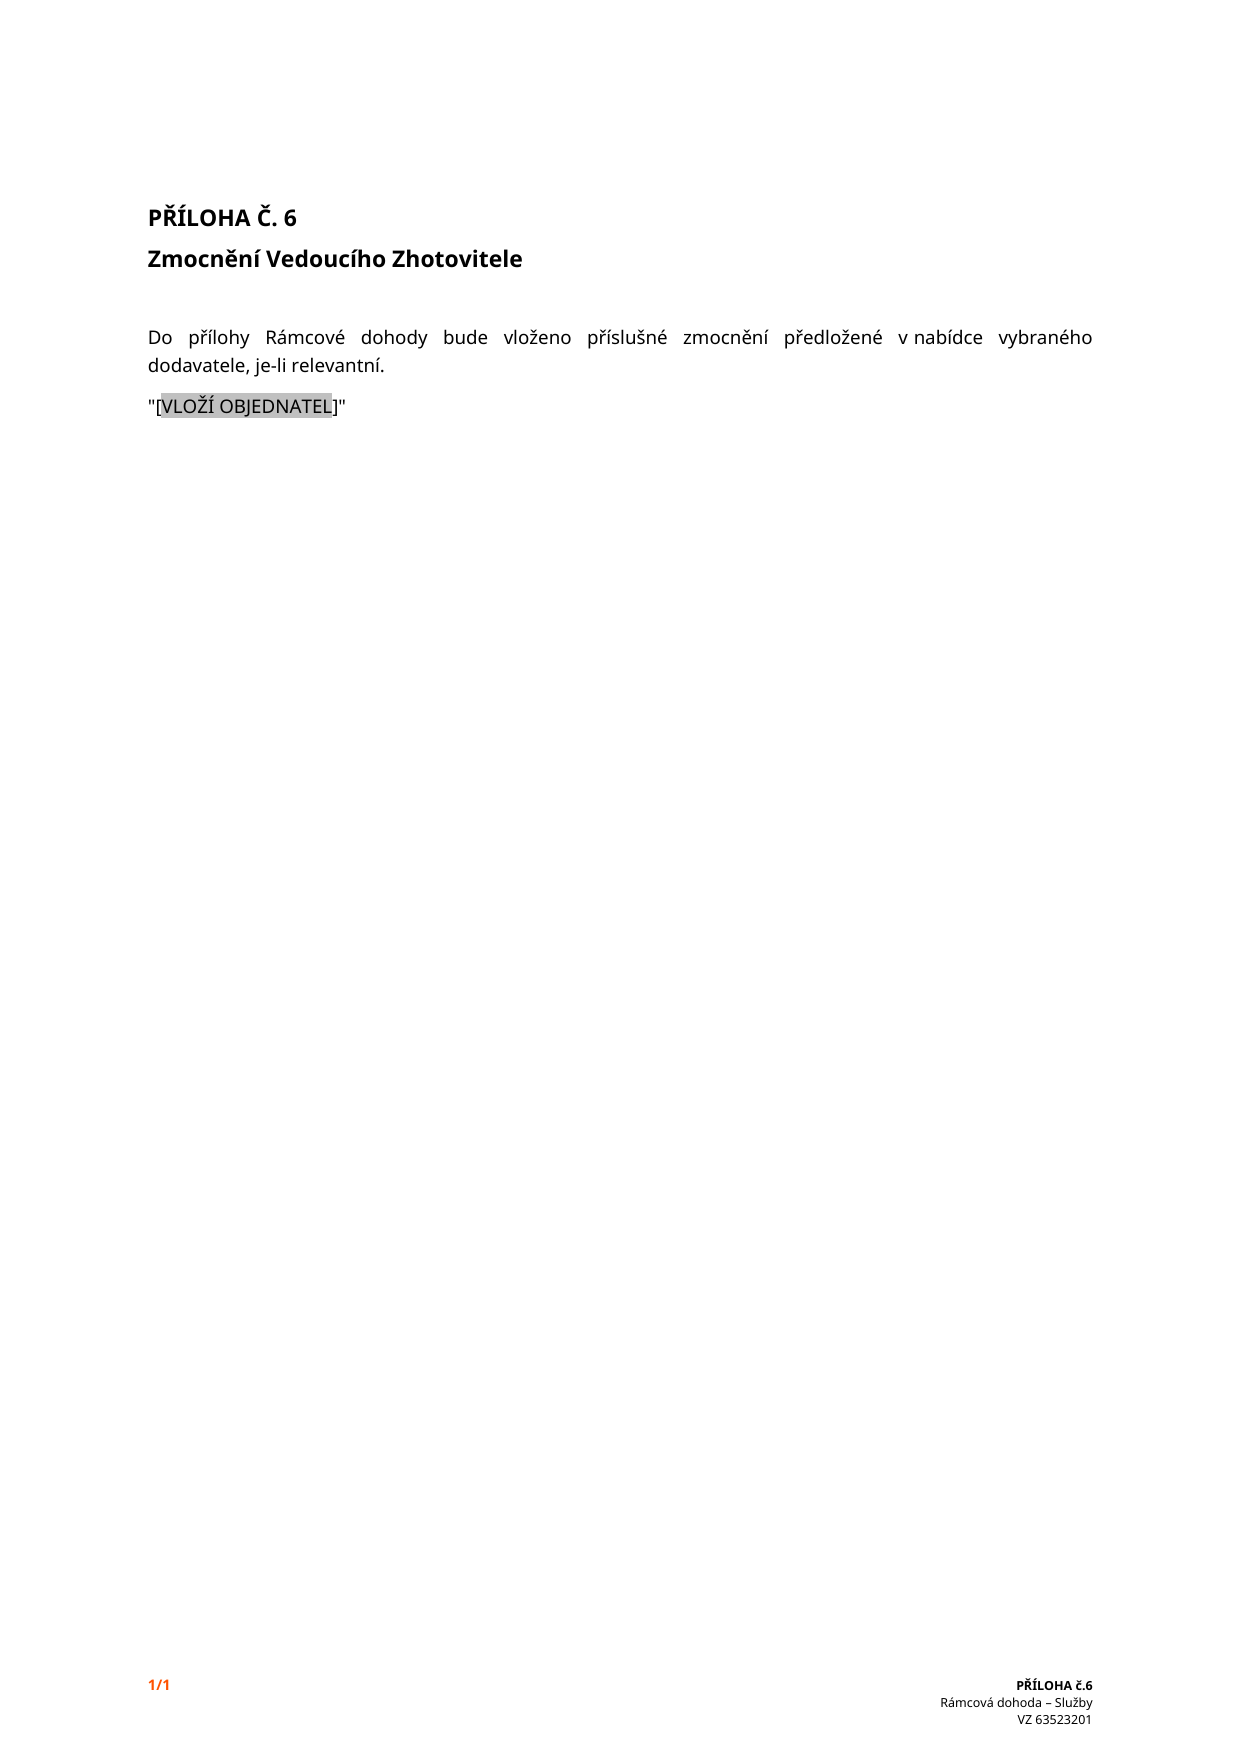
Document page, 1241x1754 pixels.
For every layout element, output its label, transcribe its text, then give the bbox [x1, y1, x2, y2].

text Do přílohy Rámcové dohody bude vloženo příslušné zmocnění předložené v nabídce vybraného dodavatele, je-li relevantní. [148, 324, 1093, 378]
text Příloha č. 6 [148, 203, 1093, 232]
text Zmocnění Vedoucího Zhotovitele [148, 244, 1093, 273]
text "[VLOŽÍ OBJEDNATEL]" [332, 393, 1093, 418]
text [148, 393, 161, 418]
